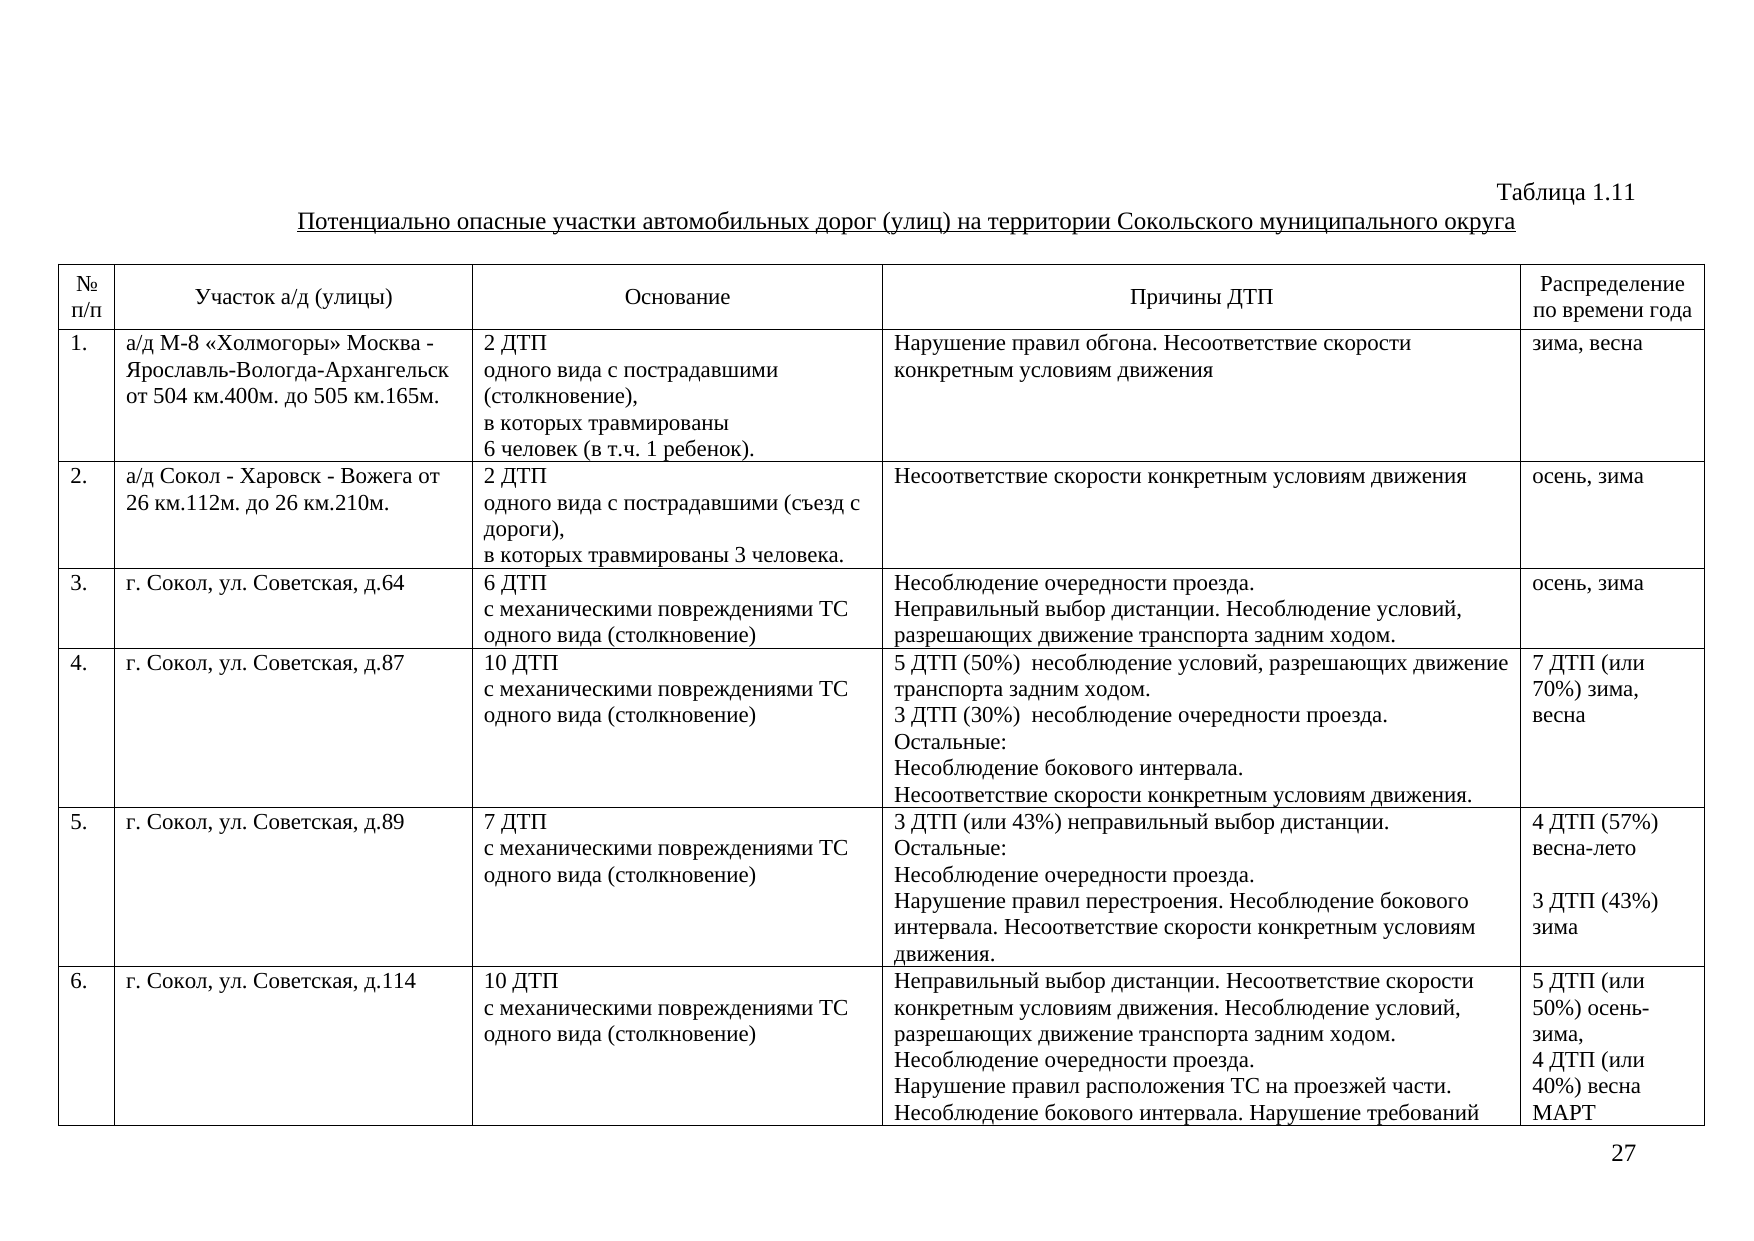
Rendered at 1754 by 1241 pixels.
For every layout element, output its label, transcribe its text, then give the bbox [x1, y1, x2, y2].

table_cell [59, 808, 114, 966]
table_header Распределение по времени года [1521, 265, 1704, 328]
table_header Основание [473, 265, 882, 328]
table_cell [59, 462, 114, 568]
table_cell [1521, 967, 1704, 1125]
table_cell а/д М-8 «Холмогоры» Москва -Ярославль-Вологда-Архангельск от .400м. до .165м. [115, 330, 472, 461]
table_cell Несоответствие скорости конкретным условиям движения [883, 462, 1520, 568]
table_cell г. Сокол, ул. Советская, д.89 [115, 808, 472, 966]
table_header № п/п [59, 265, 114, 328]
table_cell г. Сокол, ул. Советская, д.64 [115, 569, 472, 648]
table_cell 7 ДТП с механическими повреждениями ТС одного вида (столкновение) [473, 808, 882, 966]
table_cell осень, зима [1521, 462, 1704, 568]
table_cell 4 ДТП (57%) весна-лето 3 ДТП (43%) зима [1521, 808, 1704, 966]
table_cell зима, весна [1521, 330, 1704, 461]
text Таблица 1.11 [103, 177, 1636, 206]
table_cell [59, 330, 114, 461]
table_cell 5 ДТП (50%) несоблюдение условий, разрешающих движение транспорта задним ходом. 3 ДТП (30%) несоблюдение очередности проезда. Остальные: Несоблюдение бокового интервала. Несоответствие скорости конкретным условиям движения. [883, 649, 1520, 807]
table_cell Нарушение правил обгона. Несоответствие скорости конкретным условиям движения [883, 330, 1520, 461]
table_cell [473, 967, 882, 1125]
table_cell осень, зима [1521, 569, 1704, 648]
table_cell [59, 967, 114, 1125]
table_cell [59, 649, 114, 807]
table_cell 3 ДТП (или 43%) неправильный выбор дистанции. Остальные: Несоблюдение очередности проезда. Нарушение правил перестроения. Несоблюдение бокового интервала. Несоответствие скорости конкретным условиям движения. [883, 808, 1520, 966]
table_cell 10 ДТП с механическими повреждениями ТС одного вида (столкновение) [473, 649, 882, 807]
table_cell 6 ДТП с механическими повреждениями ТС одного вида (столкновение) [473, 569, 882, 648]
table_cell Несоблюдение очередности проезда. Неправильный выбор дистанции. Несоблюдение условий, разрешающих движение транспорта задним ходом. [883, 569, 1520, 648]
table_header Участок а/д (улицы) [115, 265, 472, 328]
table_cell а/д Сокол - Харовск - Вожега от .112м. до .210м. [115, 462, 472, 568]
table_cell 2 ДТП одного вида с пострадавшими (столкновение), в которых травмированы 6 человек (в т.ч. 1 ребенок). [473, 330, 882, 461]
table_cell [883, 967, 1520, 1125]
table_cell 2 ДТП одного вида с пострадавшими (съезд с дороги), в которых травмированы 3 человека. [473, 462, 882, 568]
text Потенциально опасные участки автомобильных дорог (улиц) на территории Сокольского муниципального округа [103, 206, 1636, 235]
table_cell 7 ДТП (или 70%) зима, весна [1521, 649, 1704, 807]
table_cell г. Сокол, ул. Советская, д.87 [115, 649, 472, 807]
table_cell [59, 569, 114, 648]
table_cell г. Сокол, ул. Советская, д.114 [115, 967, 472, 1125]
table_header Причины ДТП [883, 265, 1520, 328]
